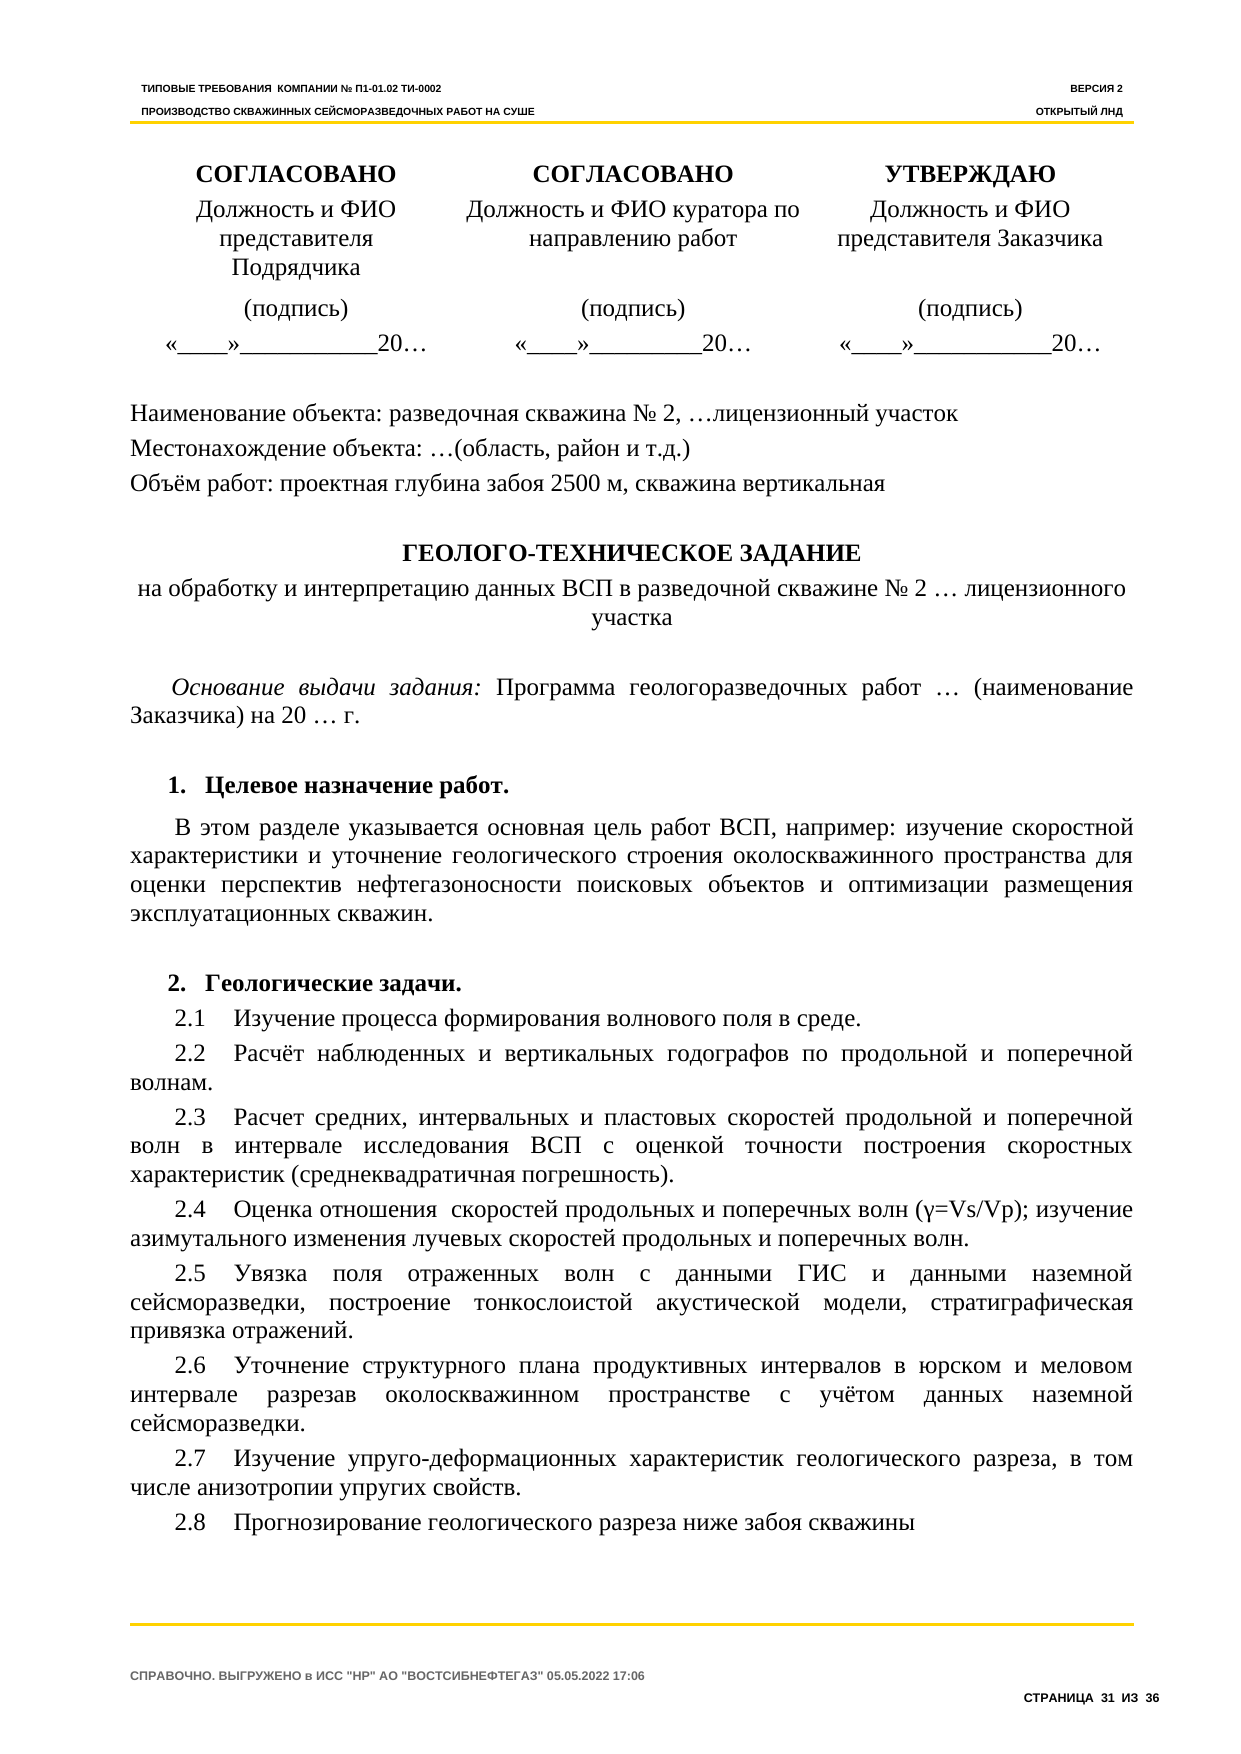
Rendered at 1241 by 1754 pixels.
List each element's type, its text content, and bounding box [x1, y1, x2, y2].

table_header СОГЛАСОВАНО [451, 153, 815, 188]
table_cell Должность и ФИО представителя Заказчика [815, 188, 1125, 287]
list Расчет средних, интервальных и пластовых скоростей продольной и поперечной волн в интервале исследования ВСП с оценкой точности построения скоростных характеристик (среднеквадратичная погрешность). [130, 1102, 1134, 1188]
list Оценка отношения скоростей продольных и поперечных волн (γ=Vs/Vp); изучение азимутального изменения лучевых скоростей продольных и поперечных волн. [130, 1194, 1134, 1252]
table_cell «____»___________20… [815, 322, 1125, 357]
table_cell (подпись) [451, 287, 815, 322]
text Объём работ: проектная глубина забоя 2500 м, скважина вертикальная [130, 468, 1178, 497]
list Целевое назначение работ. [167, 770, 1134, 799]
text Местонахождение объекта: …(область, район и т.д.) [130, 433, 1134, 462]
table_header УТВЕРЖДАЮ [815, 153, 1125, 188]
table_cell (подпись) [141, 287, 451, 322]
text Основание выдачи задания: Программа геологоразведочных работ … (наименование Заказчика) на 20 … г. [130, 672, 1134, 729]
list Прогнозирование геологического разреза ниже забоя скважины [130, 1507, 1134, 1535]
table_cell (подпись) [815, 287, 1125, 322]
text на обработку и интерпретацию данных ВСП в разведочной скважине № 2 … лицензионного участка [130, 573, 1134, 630]
table_cell «____»_________20… [451, 322, 815, 357]
text Наименование объекта: разведочная скважина № 2, …лицензионный участок [130, 398, 1134, 427]
text В этом разделе указывается основная цель работ ВСП, например: изучение скоростной характеристики и уточнение геологического строения околоскважинного пространства для оценки перспектив нефтегазоносности поисковых объектов и оптимизации размещения эксплуатационных скважин. [130, 812, 1134, 927]
list Изучение упруго-деформационных характеристик геологического разреза, в том числе анизотропии упругих свойств. [130, 1443, 1134, 1500]
table_header СОГЛАСОВАНО [141, 153, 451, 188]
table_cell Должность и ФИО представителя Подрядчика [141, 188, 451, 287]
text ГЕОЛОГО-ТЕХНИЧЕСКОЕ ЗАДАНИЕ [130, 538, 1134, 567]
list Увязка поля отраженных волн с данными ГИС и данными наземной сейсморазведки, построение тонкослоистой акустической модели, стратиграфическая привязка отражений. [130, 1258, 1134, 1344]
list Изучение процесса формирования волнового поля в среде. [130, 1003, 1134, 1032]
table_cell «____»___________20… [141, 322, 451, 357]
list Расчёт наблюденных и вертикальных годографов по продольной и поперечной волнам. [130, 1038, 1134, 1095]
table_cell Должность и ФИО куратора по направлению работ [451, 188, 815, 287]
list Уточнение структурного плана продуктивных интервалов в юрском и меловом интервале разрезав околоскважинном пространстве с учётом данных наземной сейсморазведки. [130, 1350, 1134, 1437]
list Геологические задачи. [167, 968, 1134, 997]
